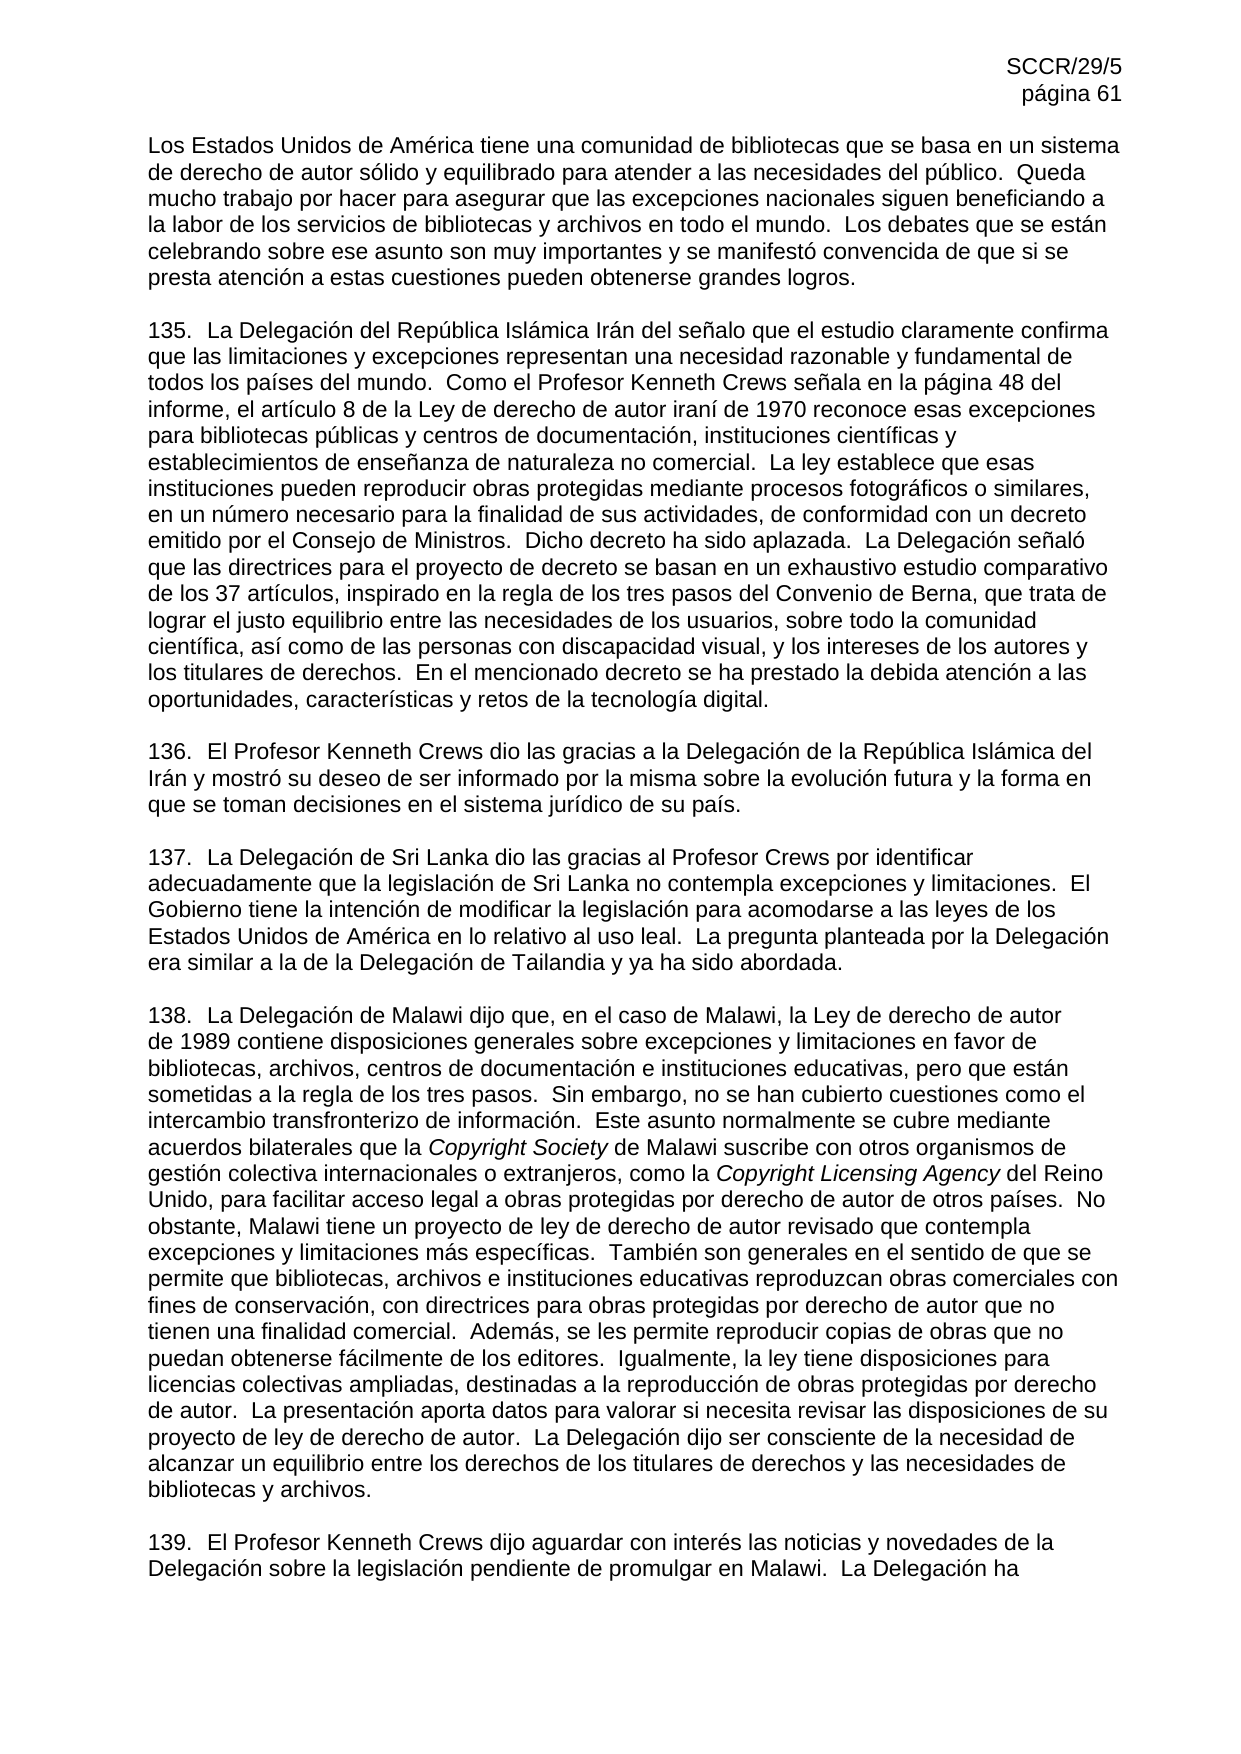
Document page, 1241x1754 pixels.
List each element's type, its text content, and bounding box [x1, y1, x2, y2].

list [148, 1529, 1122, 1582]
list La Delegación del República Islámica Irán del señalo que el estudio claramente confirma que las limitaciones y excepciones representan una necesidad razonable y fundamental de todos los países del mundo. Como el Profesor Kenneth Crews señala en la página 48 del informe, el artículo 8 de la Ley de derecho de autor iraní de 1970 reconoce esas excepciones para bibliotecas públicas y centros de documentación, instituciones científicas y establecimientos de enseñanza de naturaleza no comercial. La ley establece que esas instituciones pueden reproducir obras protegidas mediante procesos fotográficos o similares, en un número necesario para la finalidad de sus actividades, de conformidad con un decreto emitido por el Consejo de Ministros. Dicho decreto ha sido aplazada. La Delegación señaló que las directrices para el proyecto de decreto se basan en un exhaustivo estudio comparativo de los 37 artículos, inspirado en la regla de los tres pasos del Convenio de Berna, que trata de lograr el justo equilibrio entre las necesidades de los usuarios, sobre todo la comunidad científica, así como de las personas con discapacidad visual, y los intereses de los autores y los titulares de derechos. En el mencionado decreto se ha prestado la debida atención a las oportunidades, características y retos de la tecnología digital. [148, 317, 1122, 712]
list El Profesor Kenneth Crews dio las gracias a la Delegación de la República Islámica del Irán y mostró su deseo de ser informado por la misma sobre la evolución futura y la forma en que se toman decisiones en el sistema jurídico de su país. [148, 738, 1122, 817]
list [148, 132, 1122, 290]
list La Delegación de Sri Lanka dio las gracias al Profesor Crews por identificar adecuadamente que la legislación de Sri Lanka no contempla excepciones y limitaciones. El Gobierno tiene la intención de modificar la legislación para acomodarse a las leyes de los Estados Unidos de América en lo relativo al uso leal. La pregunta planteada por la Delegación era similar a la de la Delegación de Tailandia y ya ha sido abordada. [148, 844, 1122, 976]
list La Delegación de Malawi dijo que, en el caso de Malawi, la Ley de derecho de autor de 1989 contiene disposiciones generales sobre excepciones y limitaciones en favor de bibliotecas, archivos, centros de documentación e instituciones educativas, pero que están sometidas a la regla de los tres pasos. Sin embargo, no se han cubierto cuestiones como el intercambio transfronterizo de información. Este asunto normalmente se cubre mediante acuerdos bilaterales que la Copyright Society de Malawi suscribe con otros organismos de gestión colectiva internacionales o extranjeros, como la Copyright Licensing Agency del Reino Unido, para facilitar acceso legal a obras protegidas por derecho de autor de otros países. No obstante, Malawi tiene un proyecto de ley de derecho de autor revisado que contempla excepciones y limitaciones más específicas. También son generales en el sentido de que se permite que bibliotecas, archivos e instituciones educativas reproduzcan obras comerciales con fines de conservación, con directrices para obras protegidas por derecho de autor que no tienen una finalidad comercial. Además, se les permite reproducir copias de obras que no puedan obtenerse fácilmente de los editores. Igualmente, la ley tiene disposiciones para licencias colectivas ampliadas, destinadas a la reproducción de obras protegidas por derecho de autor. La presentación aporta datos para valorar si necesita revisar las disposiciones de su proyecto de ley de derecho de autor. La Delegación dijo ser consciente de la necesidad de alcanzar un equilibrio entre los derechos de los titulares de derechos y las necesidades de bibliotecas y archivos. [148, 1002, 1122, 1503]
